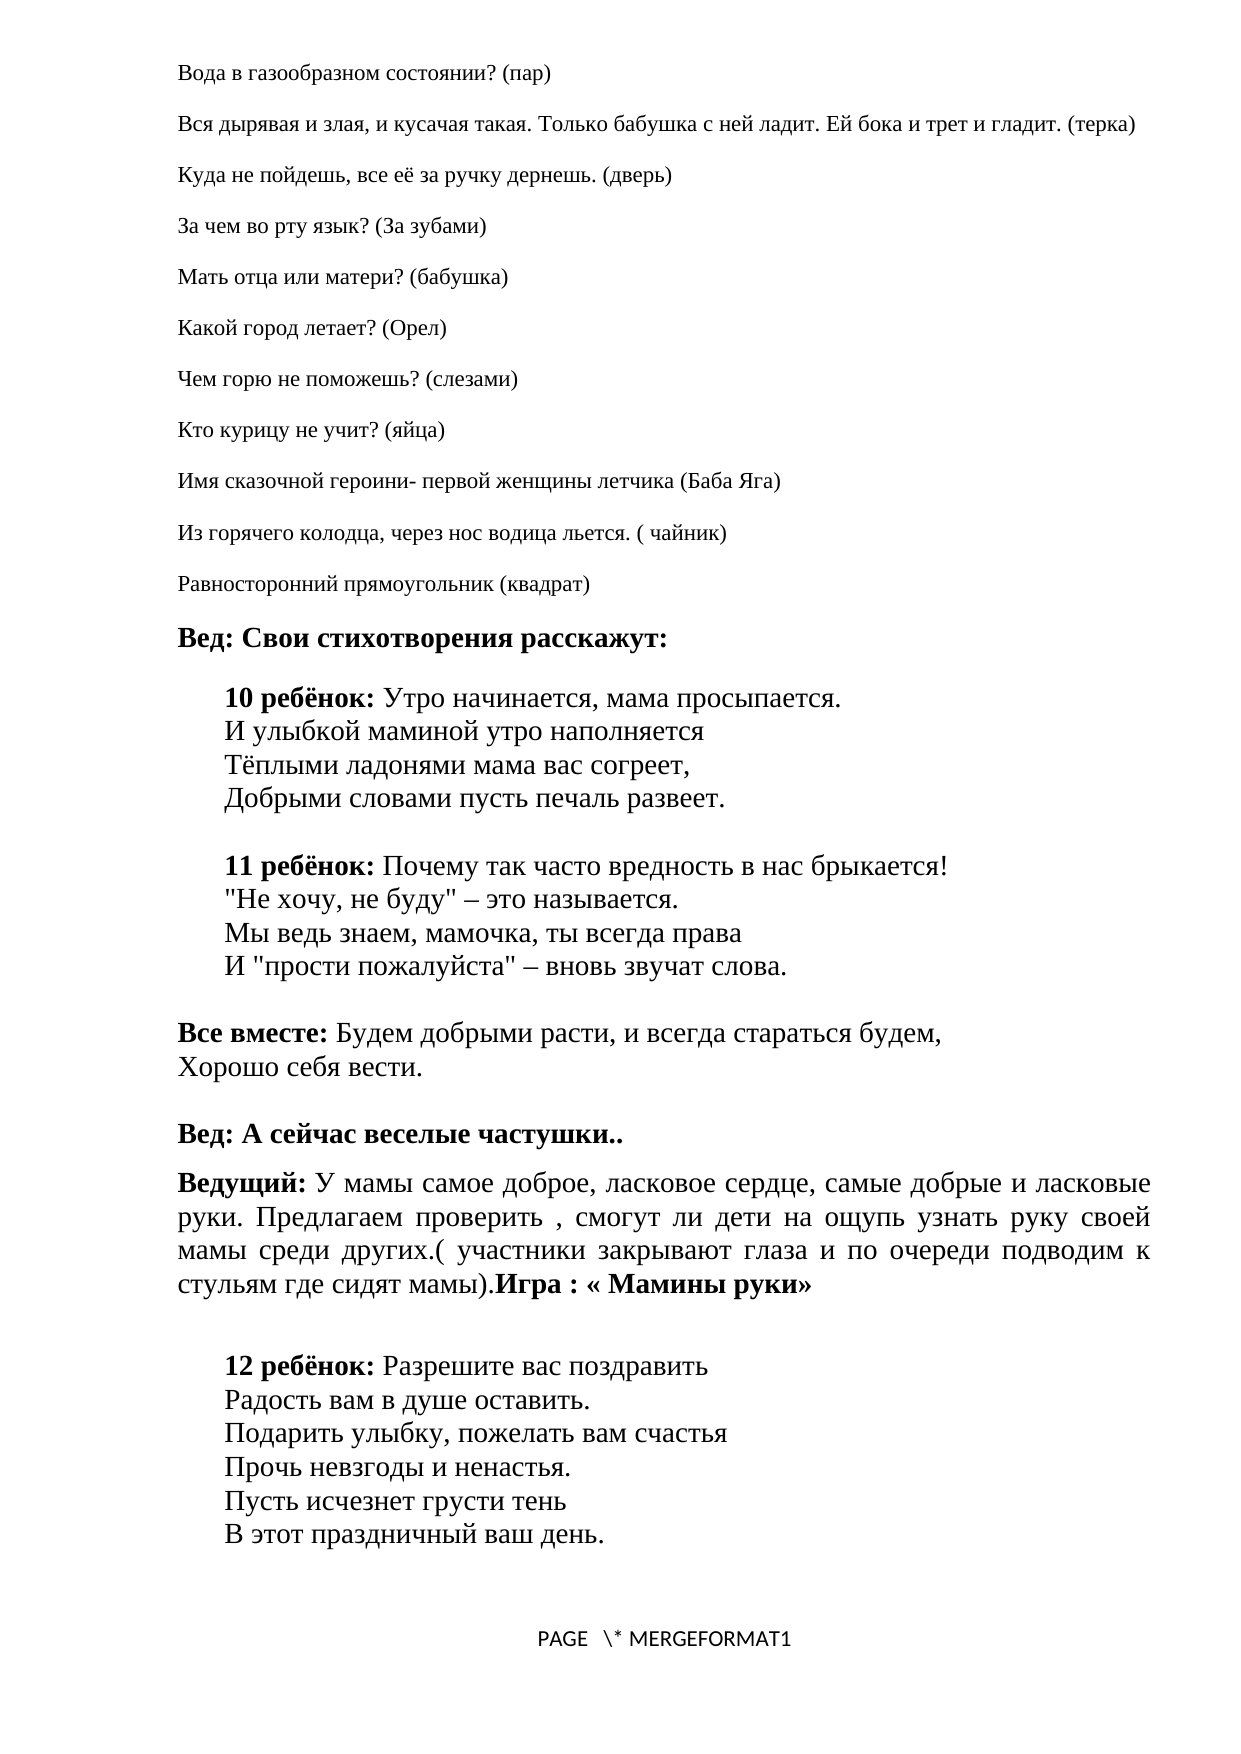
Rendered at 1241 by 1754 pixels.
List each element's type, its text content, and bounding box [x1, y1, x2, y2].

text Какой город летает? (Орел) [177, 314, 1152, 341]
text Куда не пойдешь, все её за ручку дернешь. (дверь) [177, 161, 1152, 188]
text Мать отца или матери? (бабушка) [177, 263, 1152, 290]
text Равносторонний прямоугольник (квадрат) [177, 569, 1152, 596]
text Кто курицу не учит? (яйца) [177, 416, 1152, 443]
text Вся дырявая и злая, и кусачая такая. Только бабушка с ней ладит. Ей бока и трет и гладит. (терка) [177, 110, 1152, 137]
text Из горячего колодца, через нос водица льется. ( чайник) [177, 518, 1152, 545]
text Чем горю не поможешь? (слезами) [177, 365, 1152, 392]
text Вода в газообразном состоянии? (пар) [177, 59, 1152, 86]
text Ведущий: У мамы самое доброе, ласковое сердце, самые добрые и ласковые руки. Предлагаем проверить , смогут ли дети на ощупь узнать руку своей мамы среди других.( участники закрывают глаза и по очереди подводим к стульям где сидят мамы).Игра : « Мамины руки» [177, 1165, 1152, 1299]
text 10 ребёнок: Утро начинается, мама просыпается. И улыбкой маминой утро наполняется Тёплыми ладонями мама вас согреет, Добрыми словами пусть печаль развеет. [224, 680, 1152, 814]
text 12 ребёнок: Разрешите вас поздравить Радость вам в душе оставить. Подарить улыбку, пожелать вам счастья Прочь невзгоды и ненастья. Пусть исчезнет грусти тень В этот праздничный ваш день. [224, 1348, 1152, 1550]
text Все вместе: Будем добрыми расти, и всегда стараться будем, Хорошо себя вести. [177, 1015, 1152, 1082]
text Вед: А сейчас веселые частушки.. [177, 1116, 1152, 1149]
text Вед: Свои стихотворения расскажут: [177, 621, 1152, 654]
text За чем во рту язык? (За зубами) [177, 212, 1152, 239]
text 11 ребёнок: Почему так часто вредность в нас брыкается! "Не хочу, не буду" – это называется. Мы ведь знаем, мамочка, ты всегда права И "прости пожалуйста" – вновь звучат слова. [224, 848, 1152, 982]
text Имя сказочной героини- первой женщины летчика (Баба Яга) [177, 467, 1152, 494]
